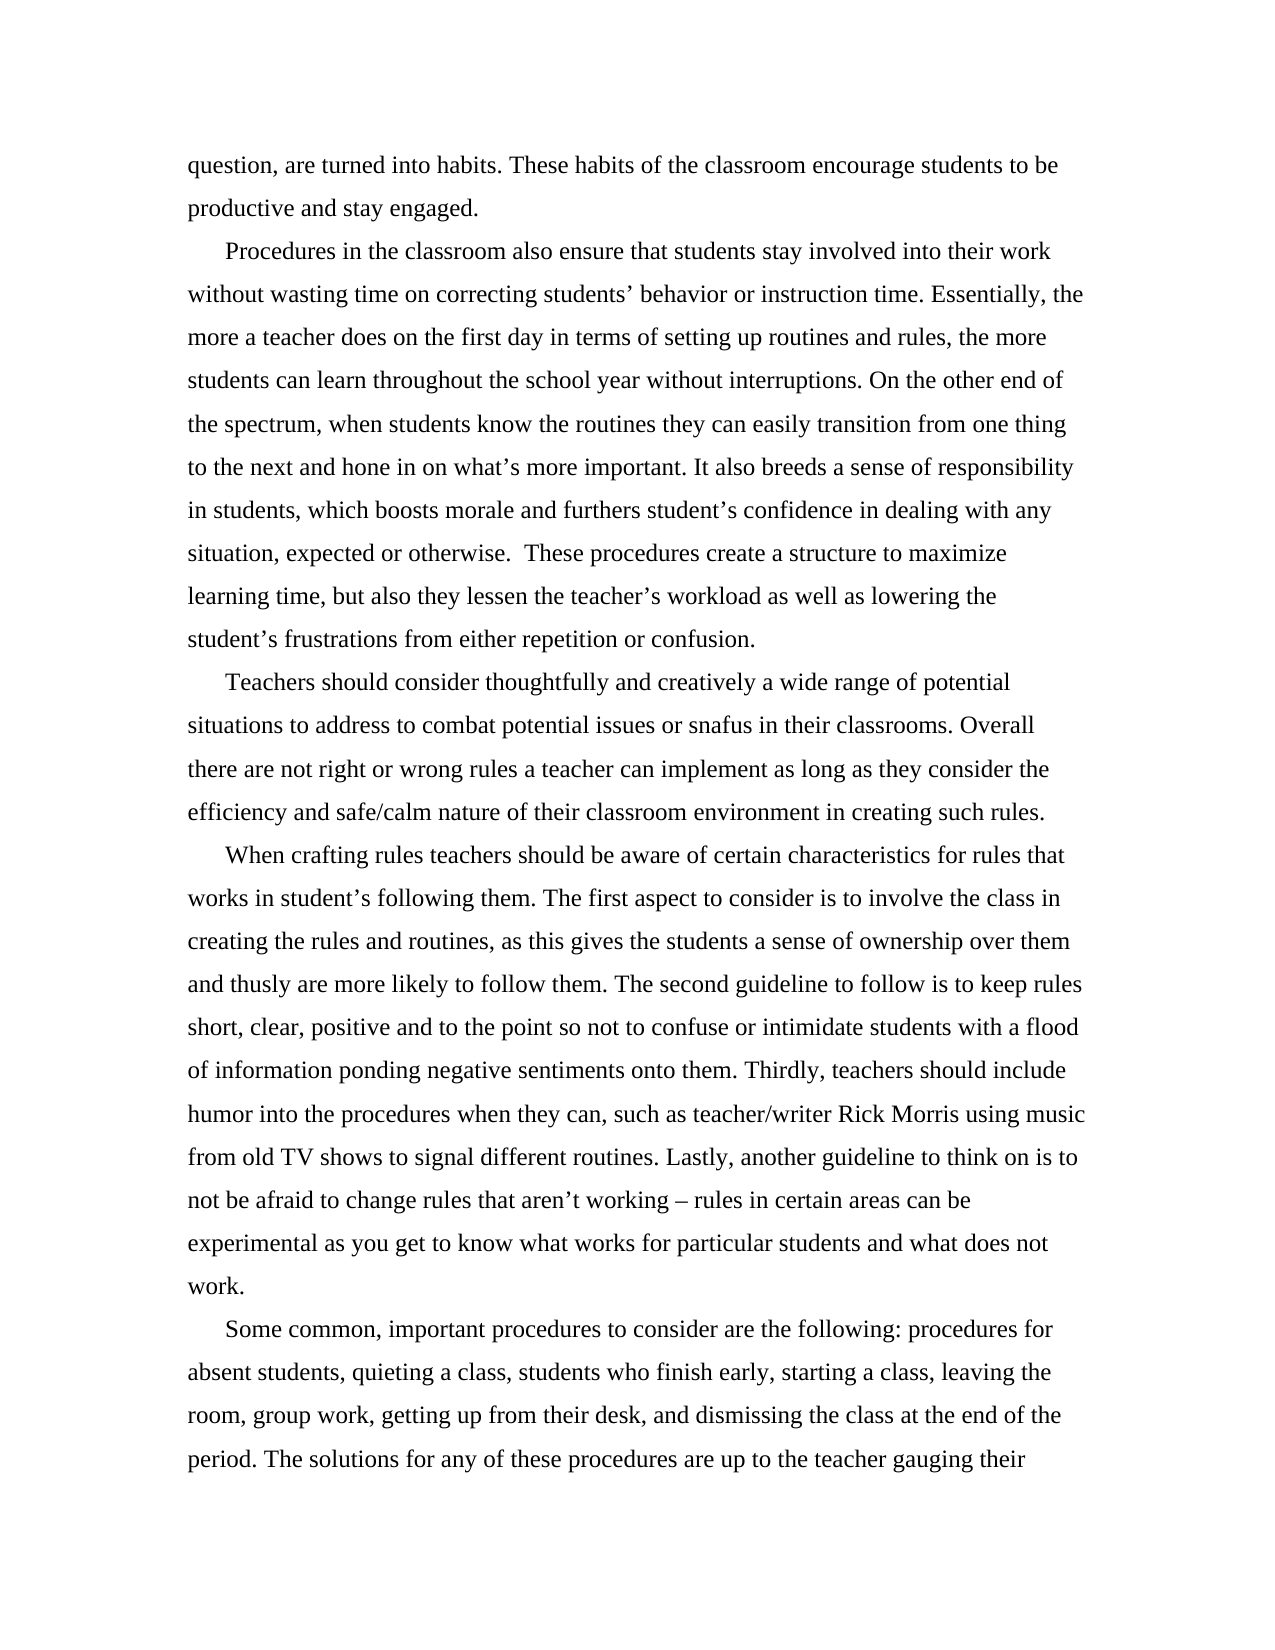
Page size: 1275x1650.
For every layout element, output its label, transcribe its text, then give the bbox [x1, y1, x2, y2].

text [187, 1314, 1087, 1472]
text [187, 150, 1087, 222]
text When crafting rules teachers should be aware of certain characteristics for rules that works in student’s following them. The first aspect to consider is to involve the class in creating the rules and routines, as this gives the students a sense of ownership over them and thusly are more likely to follow them. The second guideline to follow is to keep rules short, clear, positive and to the point so not to confuse or intimidate students with a flood of information ponding negative sentiments onto them. Thirdly, teachers should include humor into the procedures when they can, such as teacher/writer Rick Morris using music from old TV shows to signal different routines. Lastly, another guideline to think on is to not be afraid to change rules that aren’t working – rules in certain areas can be experimental as you get to know what works for particular students and what does not work. [187, 840, 1087, 1300]
text Procedures in the classroom also ensure that students stay involved into their work without wasting time on correcting students’ behavior or instruction time. Essentially, the more a teacher does on the first day in terms of setting up routines and rules, the more students can learn throughout the school year without interruptions. On the other end of the spectrum, when students know the routines they can easily transition from one thing to the next and hone in on what’s more important. It also breeds a sense of responsibility in students, which boosts morale and furthers student’s confidence in dealing with any situation, expected or otherwise. These procedures create a structure to maximize learning time, but also they lessen the teacher’s workload as well as lowering the student’s frustrations from either repetition or confusion. [187, 236, 1087, 653]
text Teachers should consider thoughtfully and creatively a wide range of potential situations to address to combat potential issues or snafus in their classrooms. Overall there are not right or wrong rules a teacher can implement as long as they consider the efficiency and safe/calm nature of their classroom environment in creating such rules. [187, 667, 1087, 826]
